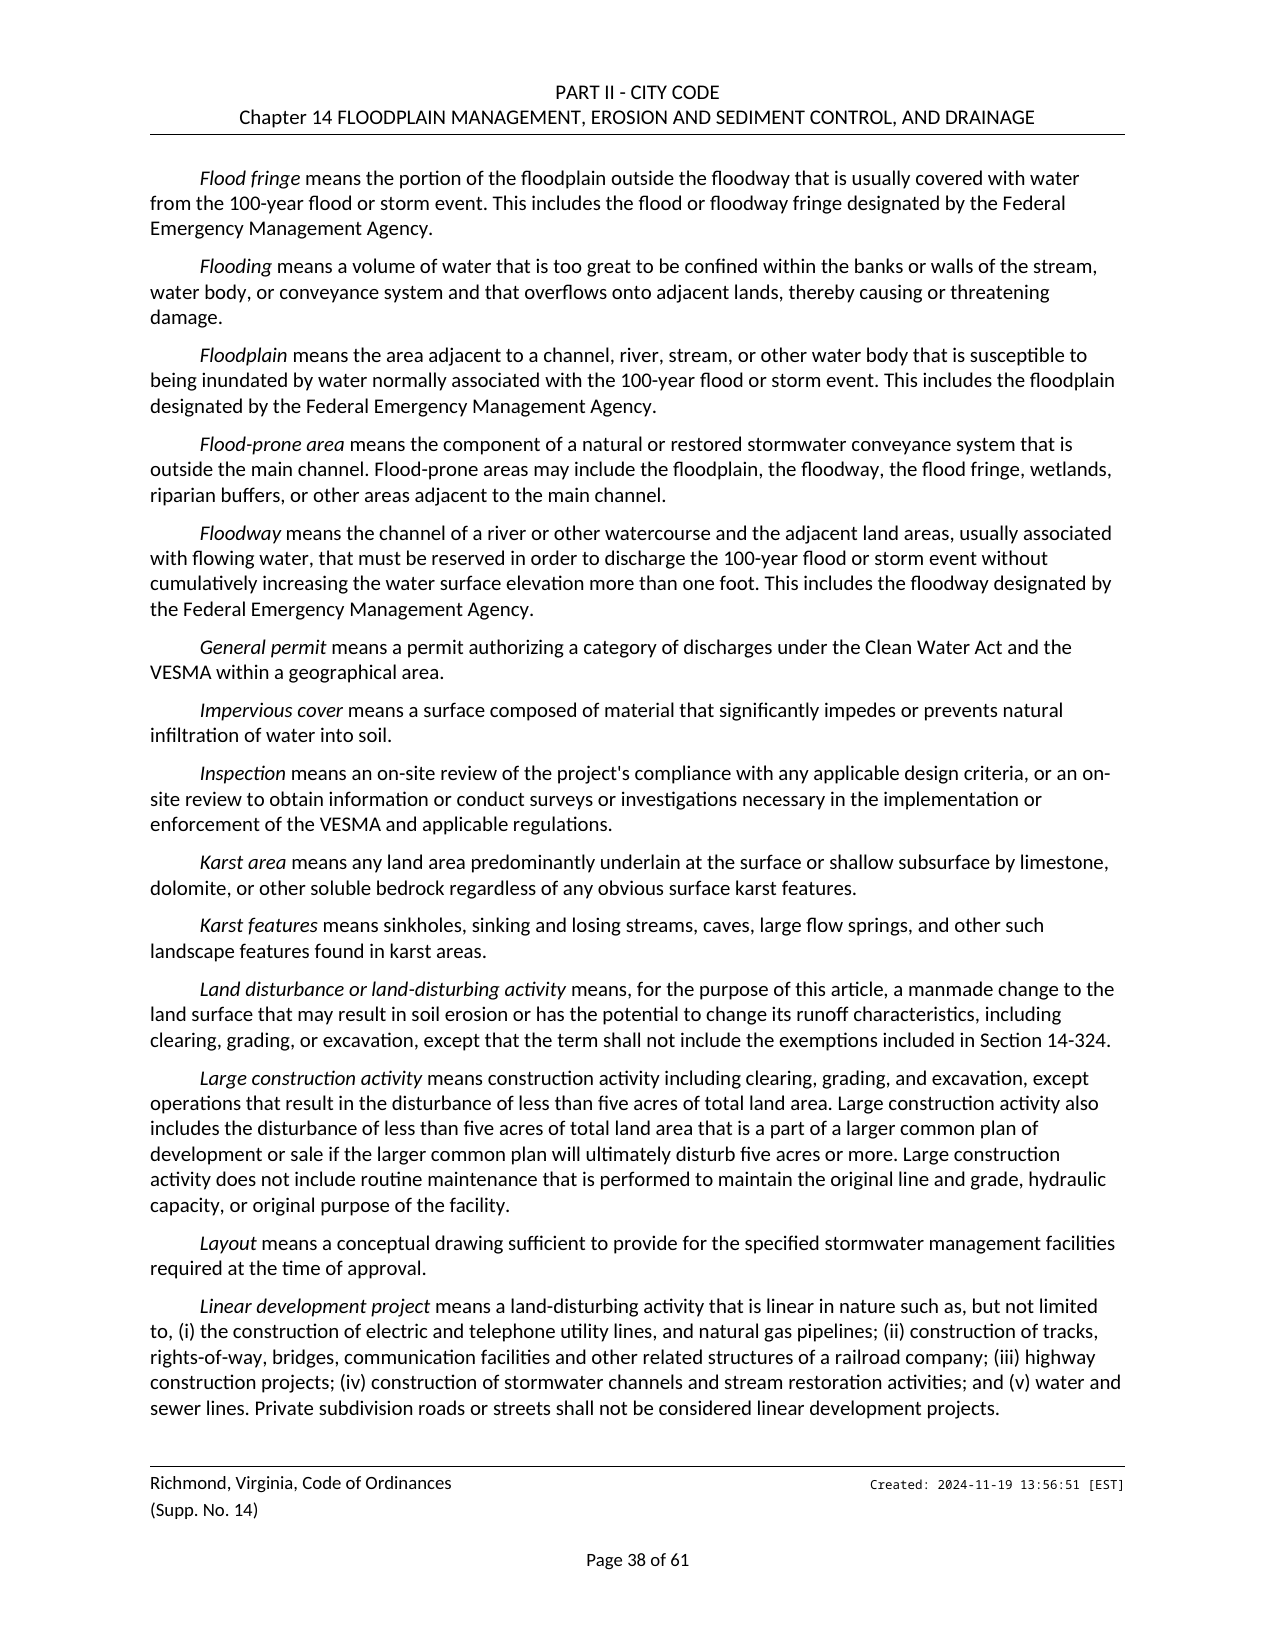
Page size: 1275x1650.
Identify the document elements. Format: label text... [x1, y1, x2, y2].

text Inspection means an on-site review of the project's compliance with any applicable design criteria, or an on-site review to obtain information or conduct surveys or investigations necessary in the implementation or enforcement of the VESMA and applicable regulations. [150, 761, 1125, 837]
text General permit means a permit authorizing a category of discharges under the Clean Water Act and the VESMA within a geographical area. [150, 634, 1125, 685]
text Floodway means the channel of a river or other watercourse and the adjacent land areas, usually associated with flowing water, that must be reserved in order to discharge the 100-year flood or storm event without cumulatively increasing the water surface elevation more than one foot. This includes the floodway designated by the Federal Emergency Management Agency. [150, 520, 1125, 621]
text Karst area means any land area predominantly underlain at the surface or shallow subsurface by limestone, dolomite, or other soluble bedrock regardless of any obvious surface karst features. [150, 849, 1125, 900]
text Floodplain means the area adjacent to a channel, river, stream, or other water body that is susceptible to being inundated by water normally associated with the 100-year flood or storm event. This includes the floodplain designated by the Federal Emergency Management Agency. [150, 342, 1125, 418]
text Large construction activity means construction activity including clearing, grading, and excavation, except operations that result in the disturbance of less than five acres of total land area. Large construction activity also includes the disturbance of less than five acres of total land area that is a part of a larger common plan of development or sale if the larger common plan will ultimately disturb five acres or more. Large construction activity does not include routine maintenance that is performed to maintain the original line and grade, hydraulic capacity, or original purpose of the facility. [150, 1065, 1125, 1217]
text Linear development project means a land-disturbing activity that is linear in nature such as, but not limited to, (i) the construction of electric and telephone utility lines, and natural gas pipelines; (ii) construction of tracks, rights-of-way, bridges, communication facilities and other related structures of a railroad company; (iii) highway construction projects; (iv) construction of stormwater channels and stream restoration activities; and (v) water and sewer lines. Private subdivision roads or streets shall not be considered linear development projects. [150, 1293, 1125, 1420]
text Layout means a conceptual drawing sufficient to provide for the specified stormwater management facilities required at the time of approval. [150, 1230, 1125, 1281]
text Flood-prone area means the component of a natural or restored stormwater conveyance system that is outside the main channel. Flood-prone areas may include the floodplain, the floodway, the flood fringe, wetlands, riparian buffers, or other areas adjacent to the main channel. [150, 431, 1125, 507]
text Karst features means sinkholes, sinking and losing streams, caves, large flow springs, and other such landscape features found in karst areas. [150, 913, 1125, 963]
text Flooding means a volume of water that is too great to be confined within the banks or walls of the stream, water body, or conveyance system and that overflows onto adjacent lands, thereby causing or threatening damage. [150, 253, 1125, 330]
text Flood fringe means the portion of the floodplain outside the floodway that is usually covered with water from the 100-year flood or storm event. This includes the flood or floodway fringe designated by the Federal Emergency Management Agency. [150, 165, 1125, 241]
text Land disturbance or land-disturbing activity means, for the purpose of this article, a manmade change to the land surface that may result in soil erosion or has the potential to change its runoff characteristics, including clearing, grading, or excavation, except that the term shall not include the exemptions included in Section 14-324. [150, 976, 1125, 1052]
text Impervious cover means a surface composed of material that significantly impedes or prevents natural infiltration of water into soil. [150, 697, 1125, 748]
